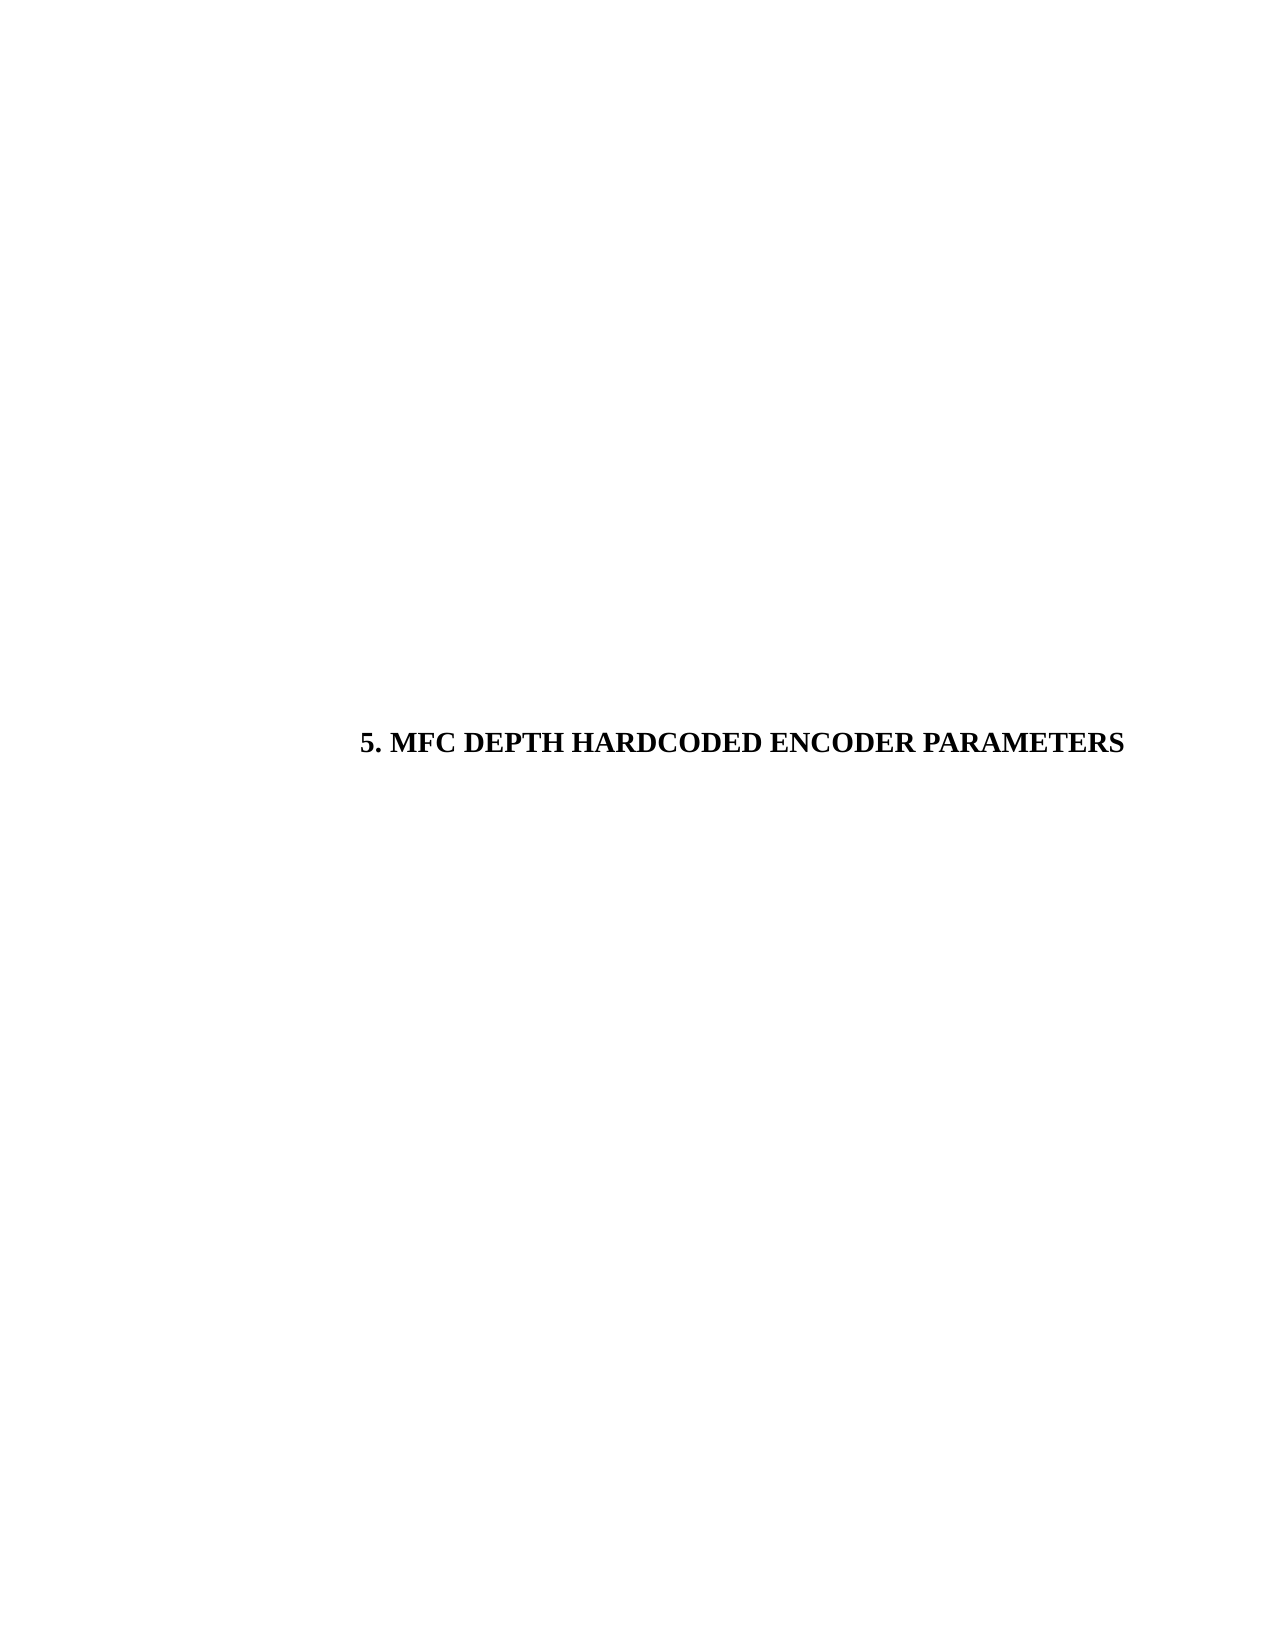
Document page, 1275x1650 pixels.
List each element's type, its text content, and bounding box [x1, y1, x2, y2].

subtitle MFC DEPTH Hardcoded Encoder Parameters [150, 725, 1125, 758]
